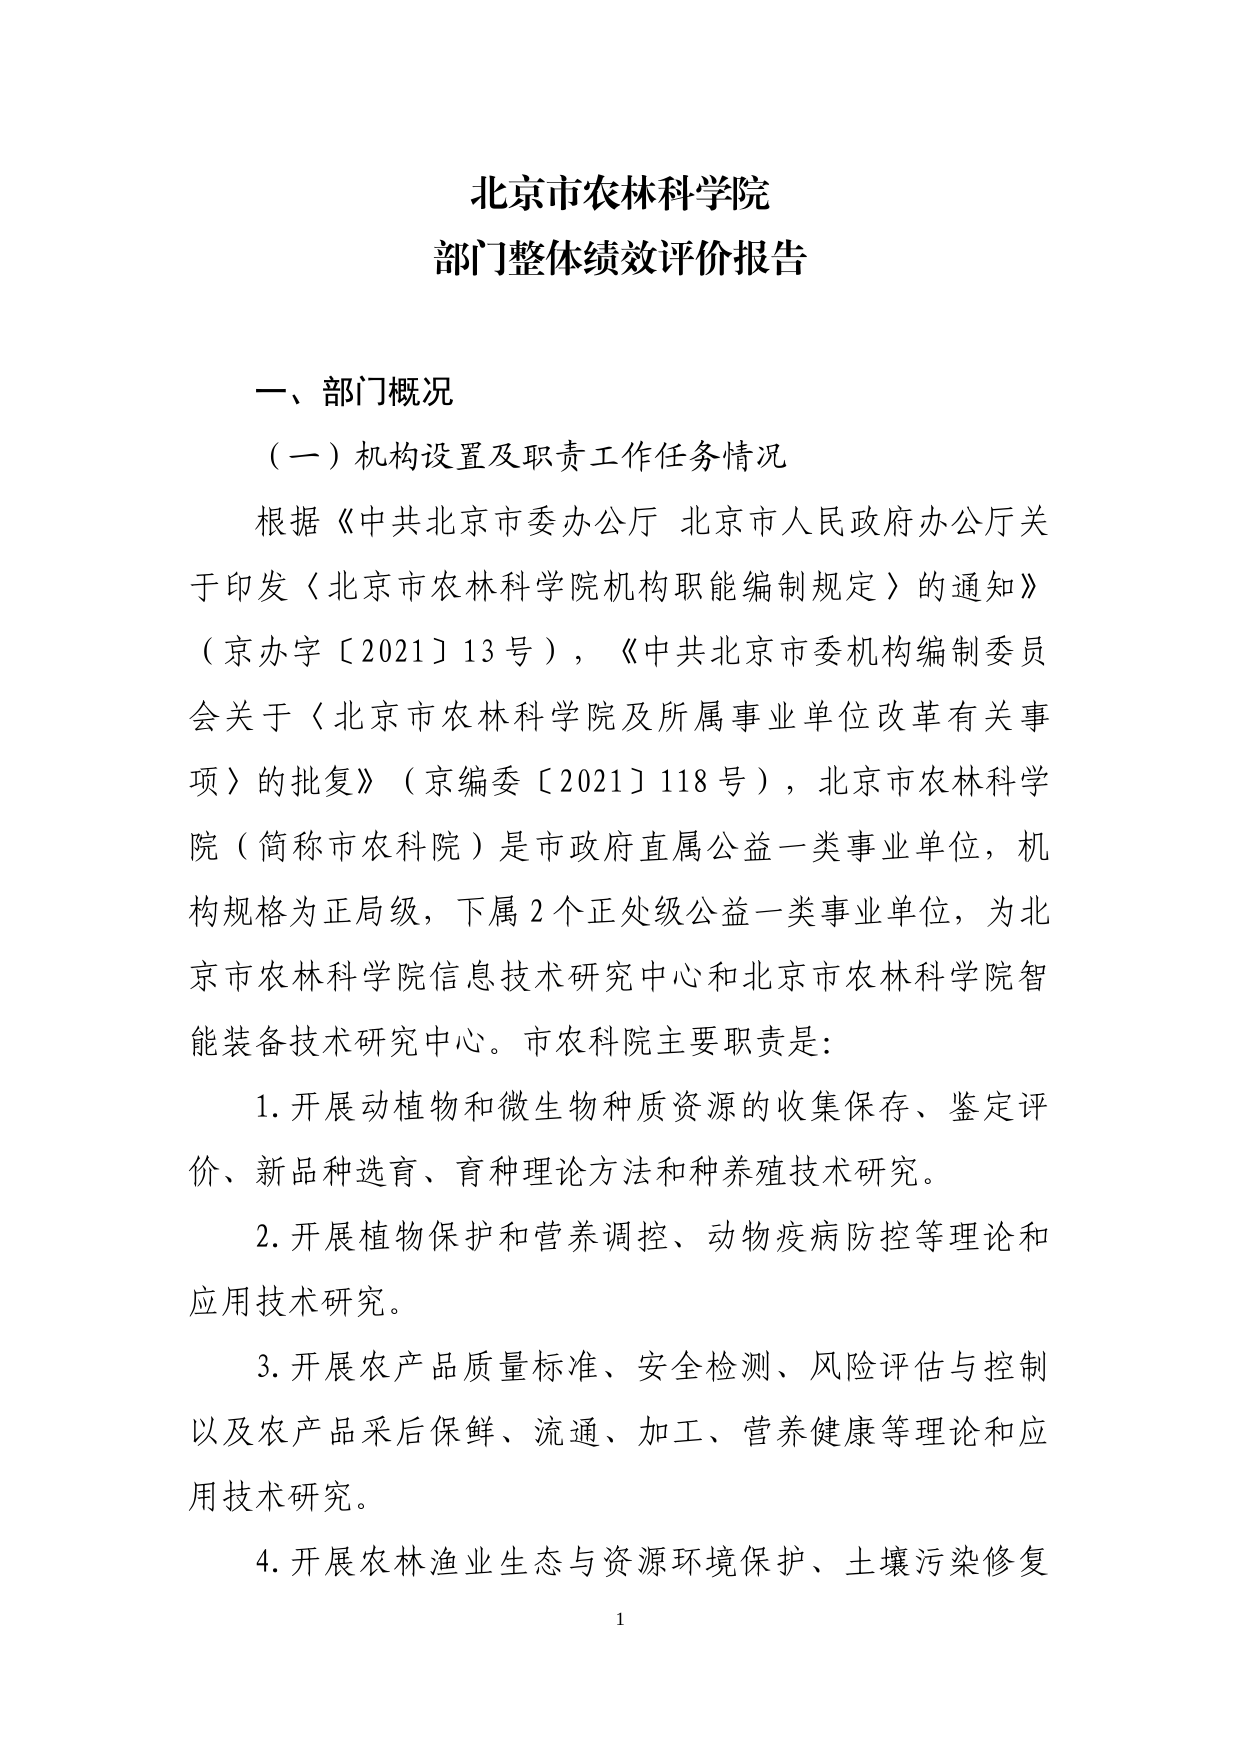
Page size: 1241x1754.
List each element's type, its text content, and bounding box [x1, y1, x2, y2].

text 部门整体绩效评价报告 [187, 227, 1053, 292]
text 一、部门概况 [187, 357, 1053, 422]
text 1.开展动植物和微生物种质资源的收集保存、鉴定评价、新品种选育、育种理论方法和种养殖技术研究。 [187, 1072, 1053, 1202]
text 根据《中共北京市委办公厅 北京市人民政府办公厅关于印发〈北京市农林科学院机构职能编制规定〉的通知》（京办字〔2021〕13号），《中共北京市委机构编制委员会关于〈北京市农林科学院及所属事业单位改革有关事项〉的批复》（京编委〔2021〕118号），北京市农林科学院（简称市农科院）是市政府直属公益一类事业单位，机构规格为正局级，下属2个正处级公益一类事业单位，为北京市农林科学院信息技术研究中心和北京市农林科学院智能装备技术研究中心。市农科院主要职责是： [187, 487, 1053, 1072]
text 北京市农林科学院 [187, 162, 1053, 227]
text 2.开展植物保护和营养调控、动物疫病防控等理论和应用技术研究。 [187, 1202, 1053, 1332]
text （一）机构设置及职责工作任务情况 [187, 422, 1053, 487]
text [187, 1527, 1053, 1592]
text 3.开展农产品质量标准、安全检测、风险评估与控制以及农产品采后保鲜、流通、加工、营养健康等理论和应用技术研究。 [187, 1332, 1053, 1527]
